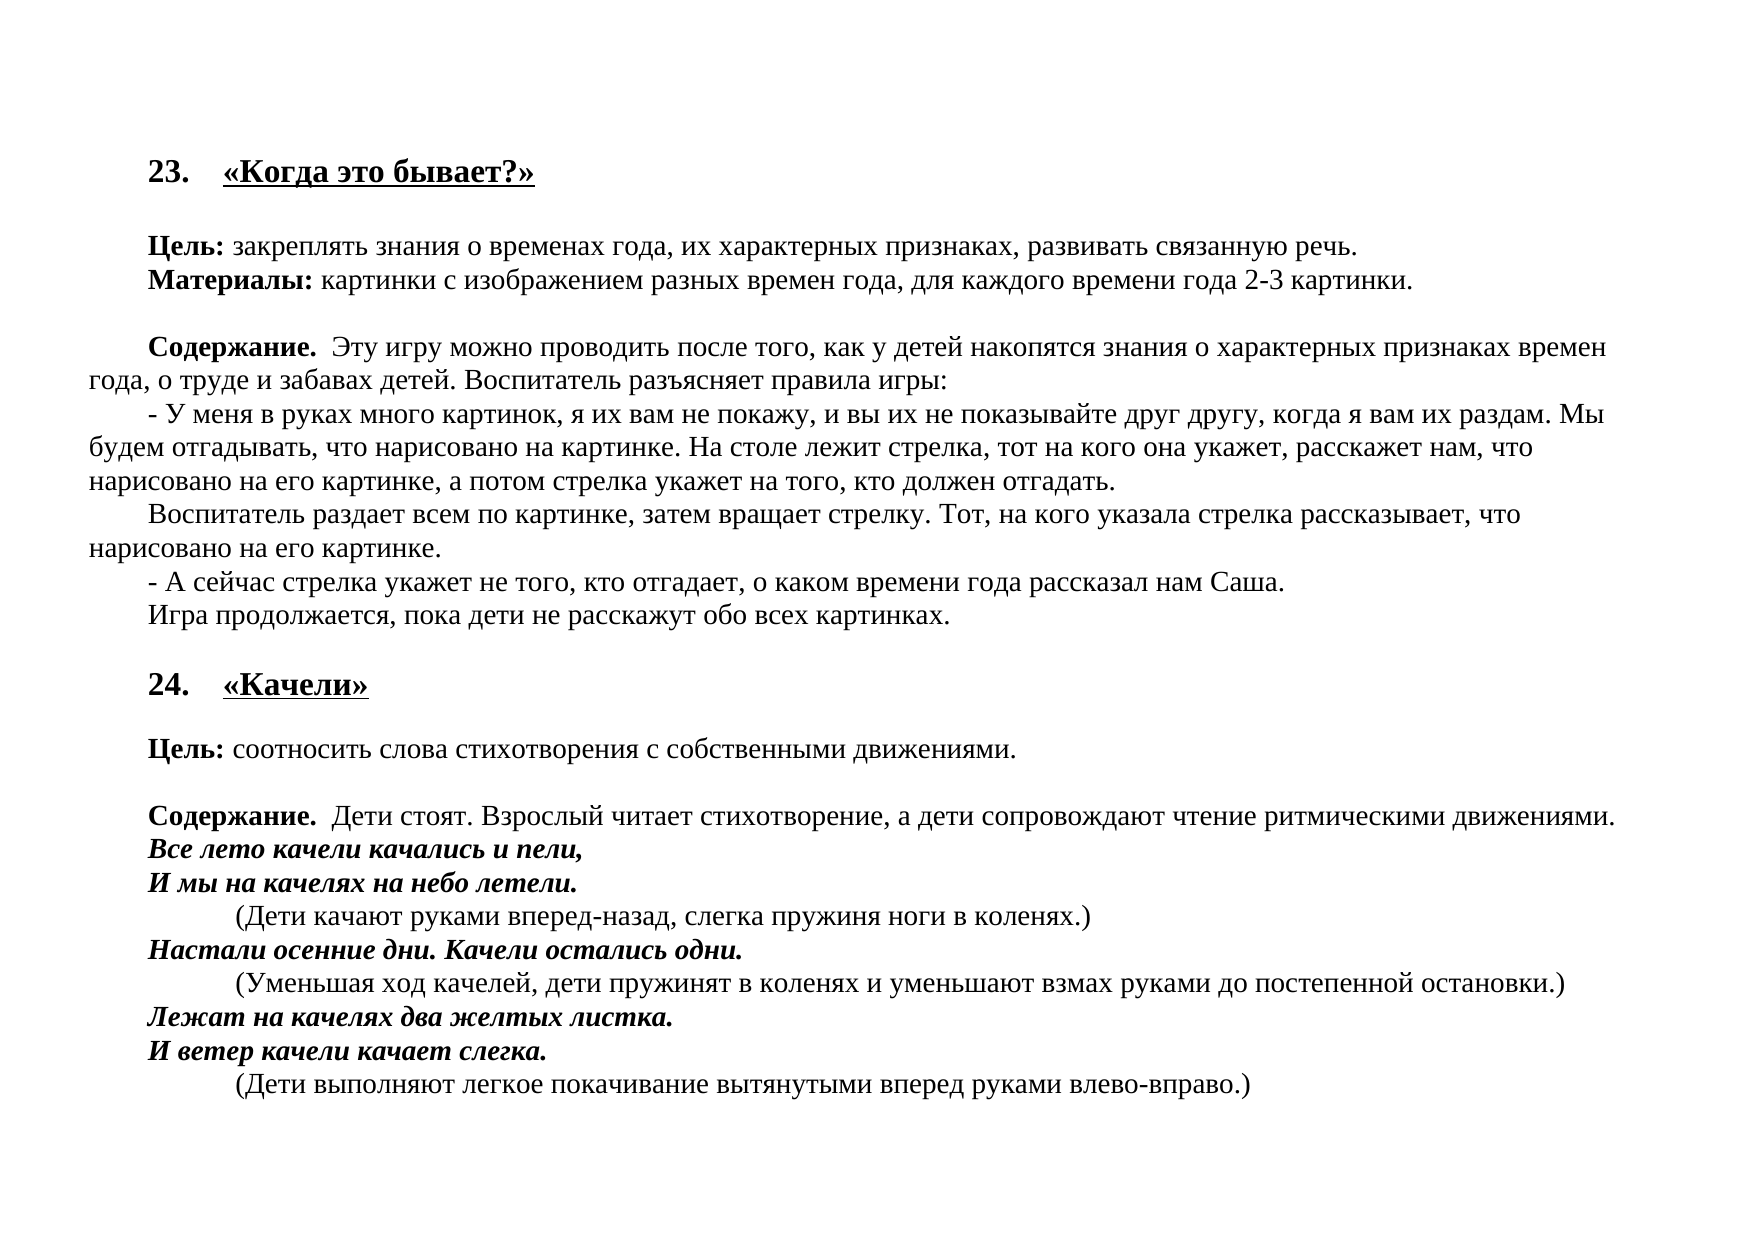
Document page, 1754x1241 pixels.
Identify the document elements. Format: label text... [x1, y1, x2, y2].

text (Дети качают руками вперед-назад, слегка пружиня ноги в коленях.) [89, 898, 1665, 932]
text И ветер качели качает слегка. [89, 1033, 1665, 1066]
text Содержание. Эту игру можно проводить после того, как у детей накопятся знания о характерных признаках времен года, о труде и забавах детей. Воспитатель разъясняет правила игры: [89, 329, 1665, 396]
text - А сейчас стрелка укажет не того, кто отгадает, о каком времени года рассказал нам Саша. [89, 564, 1665, 597]
text Все лето качели качались и пели, [89, 831, 1665, 865]
text (Уменьшая ход качелей, дети пружинят в коленях и уменьшают взмах руками до постепенной остановки.) [89, 966, 1665, 999]
text 23. «Когда это бывает?» [89, 152, 1665, 190]
text Лежат на качелях два желтых листка. [89, 999, 1665, 1033]
text - У меня в руках много картинок, я их вам не покажу, и вы их не показывайте друг другу, когда я вам их раздам. Мы будем отгадывать, что нарисовано на картинке. На столе лежит стрелка, тот на кого она укажет, расскажет нам, что нарисовано на его картинке, а потом стрелка укажет на того, кто должен отгадать. [89, 396, 1665, 497]
text 24. «Качели» [89, 664, 1665, 703]
text Настали осенние дни. Качели остались одни. [89, 932, 1665, 966]
text Цель: соотносить слова стихотворения с собственными движениями. [89, 731, 1665, 764]
text Цель: закреплять знания о временах года, их характерных признаках, развивать связанную речь. [89, 228, 1665, 262]
text Игра продолжается, пока дети не расскажут обо всех картинках. [89, 597, 1665, 631]
text Содержание. Дети стоят. Взрослый читает стихотворение, а дети сопровождают чтение ритмическими движениями. [89, 798, 1665, 831]
text Материалы: картинки с изображением разных времен года, для каждого времени года 2-3 картинки. [89, 262, 1665, 295]
text (Дети выполняют легкое покачивание вытянутыми вперед руками влево-вправо.) [89, 1066, 1665, 1100]
text Воспитатель раздает всем по картинке, затем вращает стрелку. Тот, на кого указала стрелка рассказывает, что нарисовано на его картинке. [89, 497, 1665, 564]
text И мы на качелях на небо летели. [89, 865, 1665, 898]
